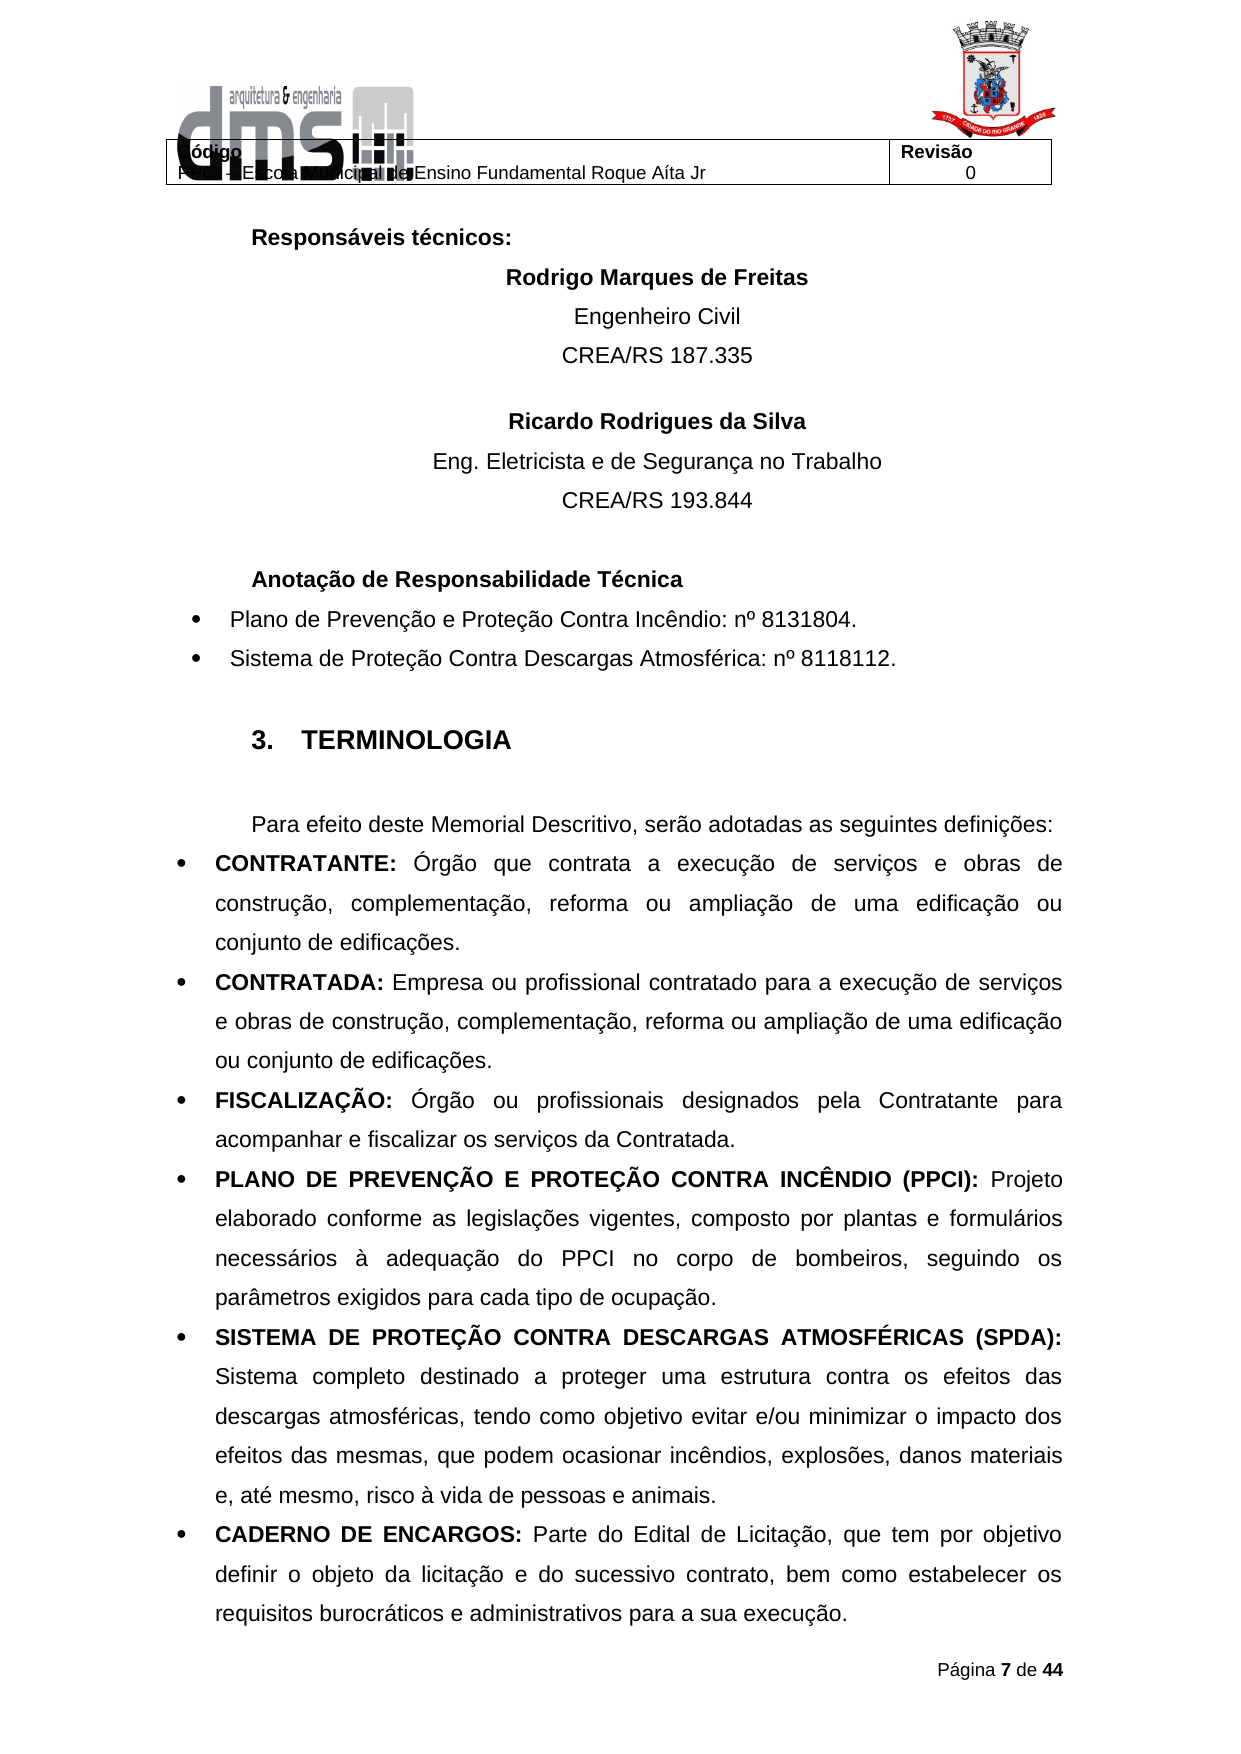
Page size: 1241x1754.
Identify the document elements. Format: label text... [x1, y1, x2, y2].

text Rodrigo Marques de Freitas [177, 263, 1063, 290]
list Plano de Prevenção e Proteção Contra Incêndio: nº 8131804. [192, 606, 1063, 632]
text Para efeito deste Memorial Descritivo, serão adotadas as seguintes definições: [177, 811, 1063, 837]
text Anotação de Responsabilidade Técnica [177, 566, 1063, 593]
text Engenheiro Civil [177, 303, 1063, 329]
text CREA/RS 193.844 [177, 487, 1063, 514]
text Responsáveis técnicos: [177, 224, 1063, 250]
subtitle TERMINOLOGIA [177, 724, 1063, 755]
picture [931, 21, 1056, 138]
text Eng. Eletricista e de Segurança no Trabalho [177, 448, 1063, 474]
list SISTEMA DE PROTEÇÃO CONTRA DESCARGAS ATMOSFÉRICAS (SPDA): Sistema completo destinado a proteger uma estrutura contra os efeitos das descargas atmosféricas, tendo como objetivo evitar e/ou minimizar o impacto dos efeitos das mesmas, que podem ocasionar incêndios, explosões, danos materiais e, até mesmo, risco à vida de pessoas e animais. [177, 1324, 1063, 1508]
text Ricardo Rodrigues da Silva [177, 408, 1063, 435]
text CREA/RS 187.335 [177, 342, 1063, 369]
list PLANO DE PREVENÇÃO E PROTEÇÃO CONTRA INCÊNDIO (PPCI): Projeto elaborado conforme as legislações vigentes, composto por plantas e formulários necessários à adequação do PPCI no corpo de bombeiros, seguindo os parâmetros exigidos para cada tipo de ocupação. [177, 1166, 1063, 1311]
picture [177, 140, 414, 181]
list CONTRATANTE: Órgão que contrata a execução de serviços e obras de construção, complementação, reforma ou ampliação de uma edificação ou conjunto de edificações. [177, 850, 1063, 955]
list FISCALIZAÇÃO: Órgão ou profissionais designados pela Contratante para acompanhar e fiscalizar os serviços da Contratada. [177, 1087, 1063, 1153]
list Sistema de Proteção Contra Descargas Atmosférica: nº 8118112. [192, 645, 1063, 672]
list CADERNO DE ENCARGOS: Parte do Edital de Licitação, que tem por objetivo definir o objeto da licitação e do sucessivo contrato, bem como estabelecer os requisitos burocráticos e administrativos para a sua execução. [177, 1521, 1063, 1626]
list CONTRATADA: Empresa ou profissional contratado para a execução de serviços e obras de construção, complementação, reforma ou ampliação de uma edificação ou conjunto de edificações. [177, 968, 1063, 1074]
picture [177, 86, 414, 139]
